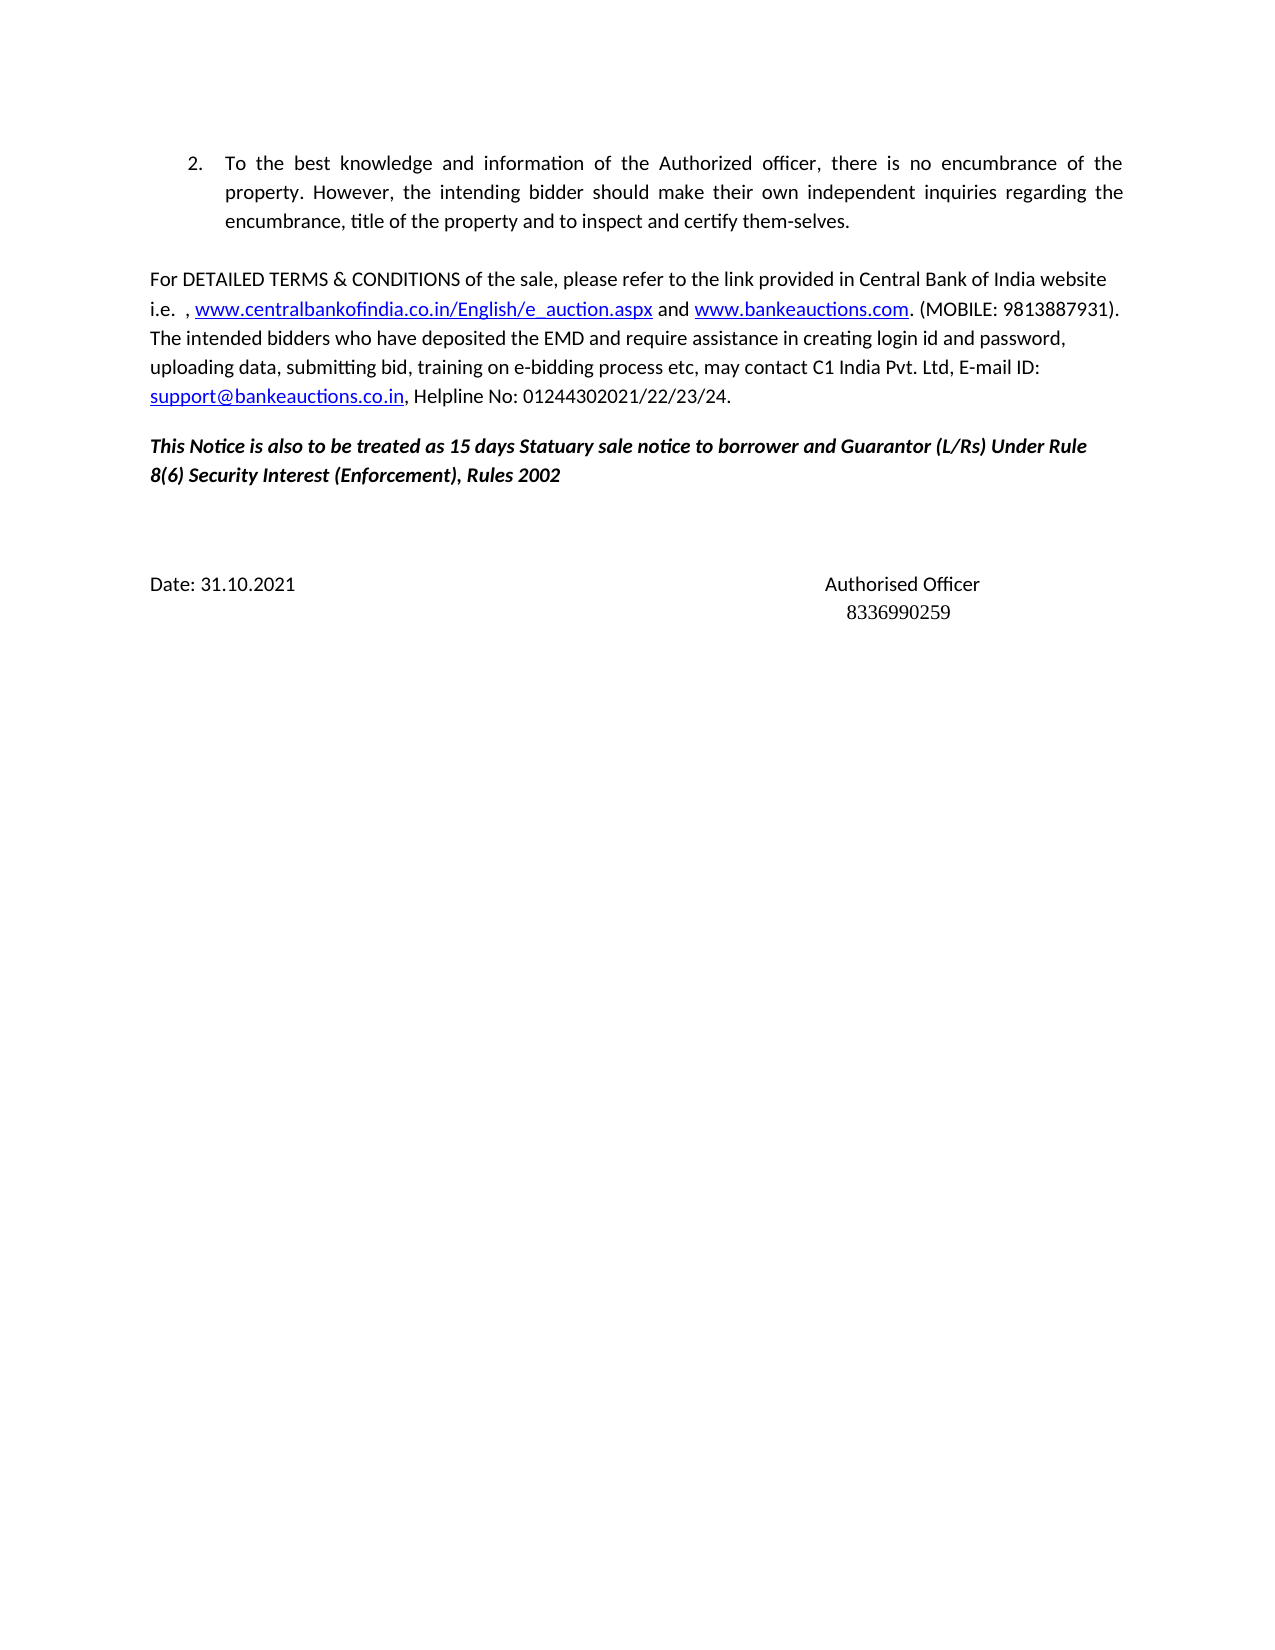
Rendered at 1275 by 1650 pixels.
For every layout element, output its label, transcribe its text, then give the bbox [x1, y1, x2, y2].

text Date: 31.10.2021 Authorised Officer [150, 571, 1125, 596]
text For DETAILED TERMS & CONDITIONS of the sale, please refer to the link provided in Central Bank of India website i.e. , www.centralbankofindia.co.in/English/e_auction.aspx and www.bankeauctions.com. (MOBILE: 9813887931). The intended bidders who have deposited the EMD and require assistance in creating login id and password, uploading data, submitting bid, training on e-bidding process etc, may contact C1 India Pvt. Ltd, E-mail ID: support@bankeauctions.co.in, Helpline No: 01244302021/22/23/24. [150, 267, 1125, 409]
text This Notice is also to be treated as 15 days Statuary sale notice to borrower and Guarantor (L/Rs) Under Rule 8(6) Security Interest (Enforcement), Rules 2002 [150, 433, 1125, 488]
text 8336990259 [150, 600, 1125, 624]
list To the best knowledge and information of the Authorized officer, there is no encumbrance of the property. However, the intending bidder should make their own independent inquiries regarding the encumbrance, title of the property and to inspect and certify them-selves. [187, 150, 1125, 234]
